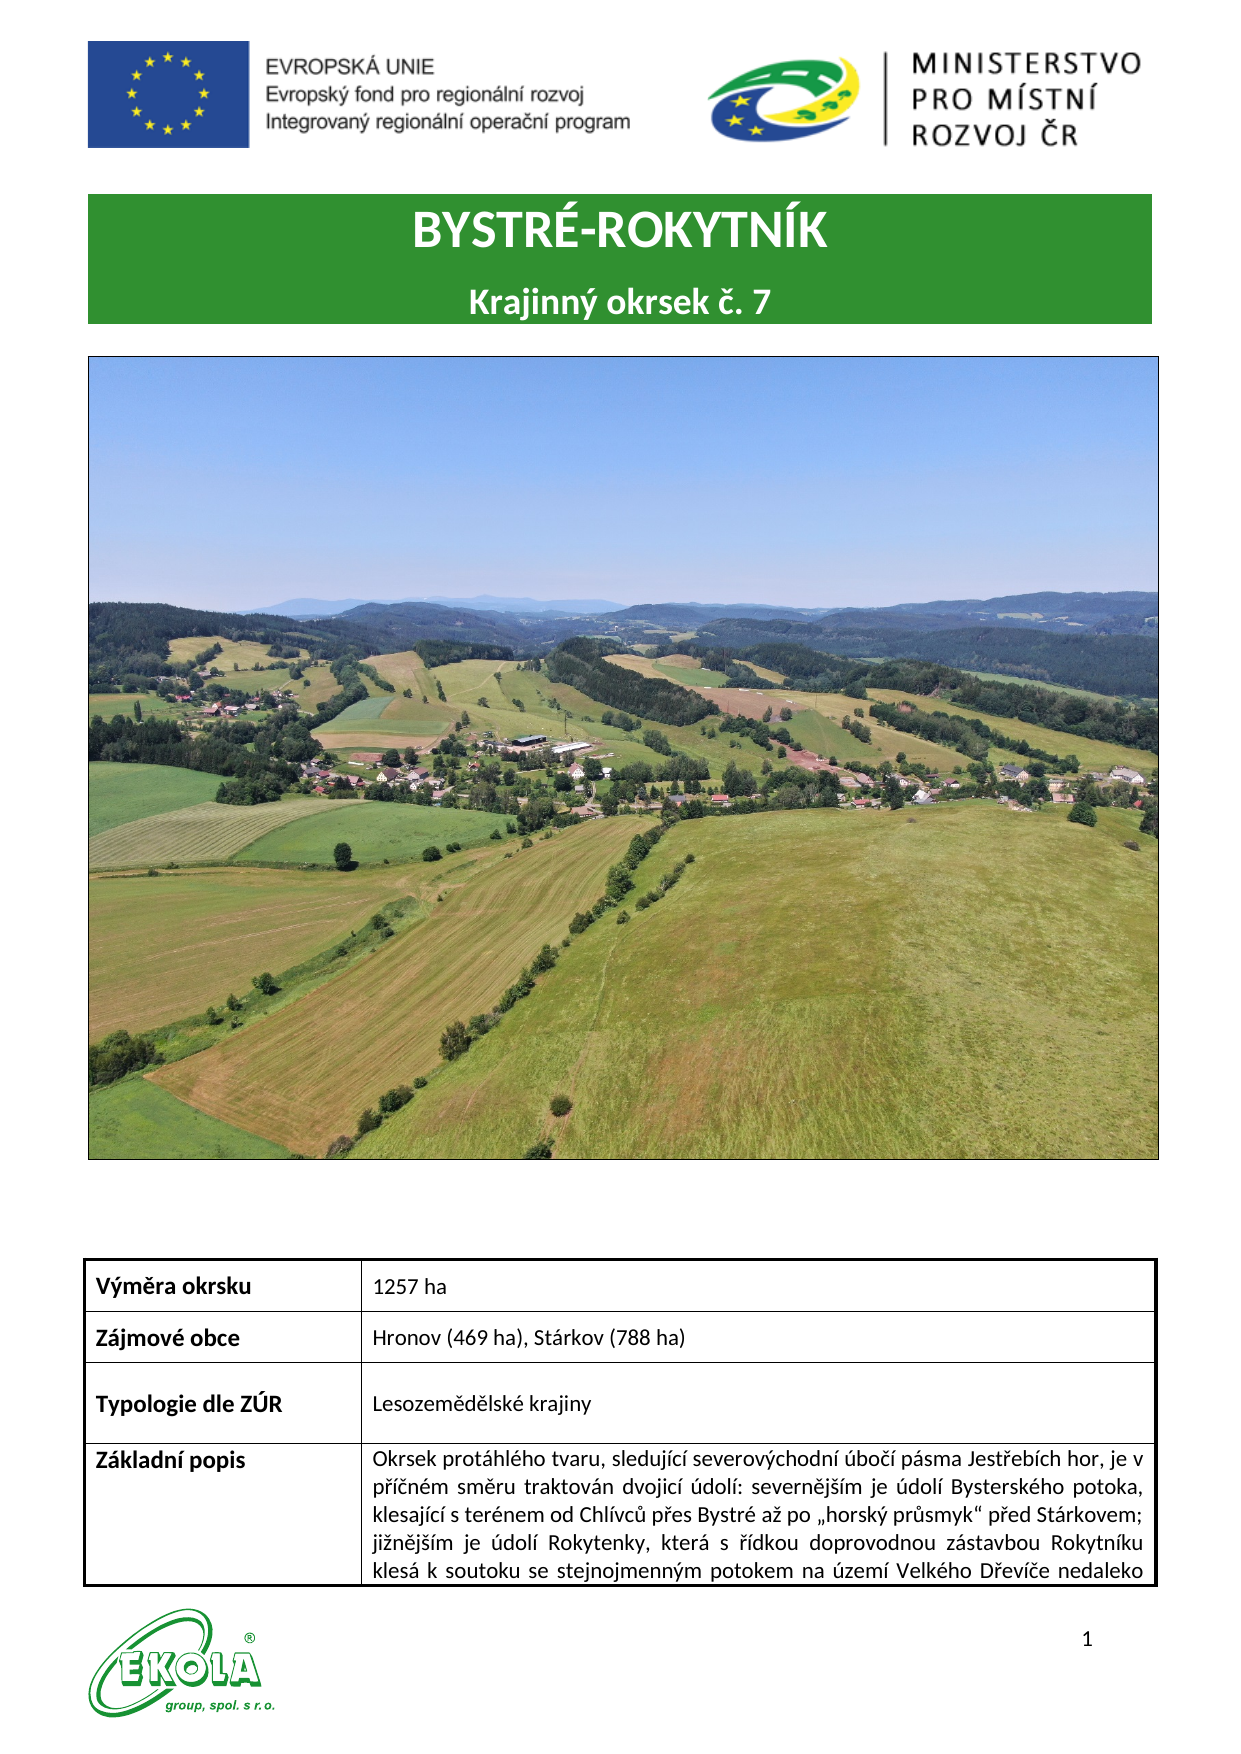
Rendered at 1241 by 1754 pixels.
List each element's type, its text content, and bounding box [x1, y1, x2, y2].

table_cell Zájmové obce [86, 1312, 361, 1362]
table_header Výměra okrsku [86, 1261, 361, 1311]
text Krajinný okrsek č. 7 [88, 278, 1152, 324]
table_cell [362, 1444, 1154, 1584]
table_header 1257 ha [362, 1261, 1154, 1311]
table_cell Základní popis [86, 1444, 361, 1584]
text BYSTRÉ-ROKYTNÍK [88, 194, 1152, 261]
picture [87, 41, 635, 148]
table_cell Typologie dle ZÚR [86, 1363, 361, 1443]
picture [89, 357, 1158, 1158]
picture [707, 50, 1152, 148]
table_cell Lesozemědělské krajiny [362, 1363, 1154, 1443]
table_cell Hronov (469 ha), Stárkov (788 ha) [362, 1312, 1154, 1362]
